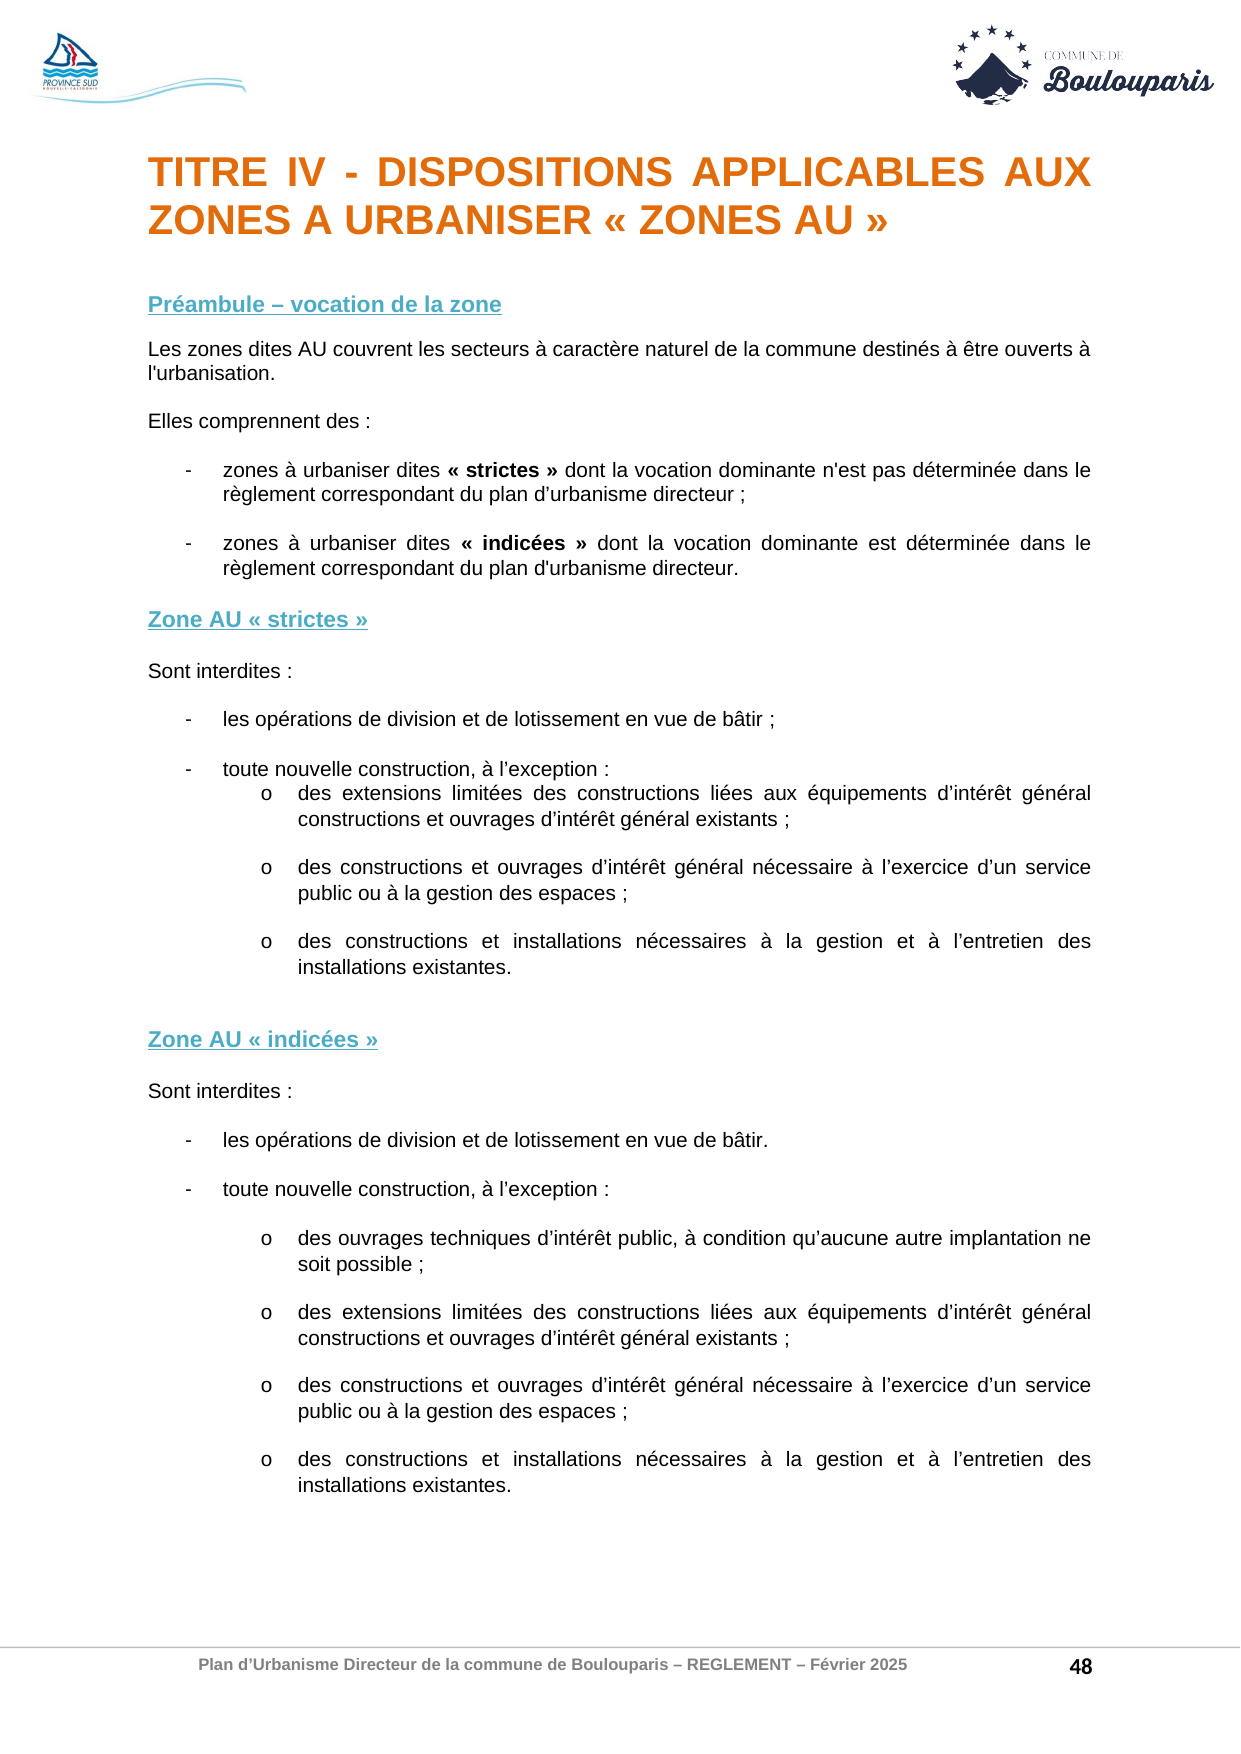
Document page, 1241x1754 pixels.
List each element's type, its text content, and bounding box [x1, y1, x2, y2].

list des extensions limitées des constructions liées aux équipements d’intérêt général constructions et ouvrages d’intérêt général existants ; [260, 781, 1092, 831]
list toute nouvelle construction, à l’exception : [185, 756, 1092, 781]
list des constructions et installations nécessaires à la gestion et à l’entretien des installations existantes. [260, 1447, 1092, 1497]
list des ouvrages techniques d’intérêt public, à condition qu’aucune autre implantation ne soit possible ; [260, 1226, 1092, 1276]
list des constructions et installations nécessaires à la gestion et à l’entretien des installations existantes. [260, 929, 1092, 978]
text Elles comprennent des : [148, 409, 1092, 433]
text Préambule – vocation de la zone [148, 291, 1092, 318]
list zones à urbaniser dites « strictes » dont la vocation dominante n'est pas déterminée dans le règlement correspondant du plan d’urbanisme directeur ; [185, 457, 1092, 506]
text Zone AU « strictes » [148, 606, 1092, 632]
text TITRE IV - DISPOSITIONS APPLICABLES AUX ZONES A URBANISER « ZONES AU » [148, 148, 1092, 243]
list des extensions limitées des constructions liées aux équipements d’intérêt général constructions et ouvrages d’intérêt général existants ; [260, 1299, 1092, 1349]
text Sont interdites : [148, 1079, 1092, 1103]
text Sont interdites : [148, 658, 1092, 682]
list des constructions et ouvrages d’intérêt général nécessaire à l’exercice d’un service public ou à la gestion des espaces ; [260, 855, 1092, 905]
list les opérations de division et de lotissement en vue de bâtir. [185, 1127, 1092, 1152]
text Zone AU « indicées » [148, 1026, 1092, 1053]
list toute nouvelle construction, à l’exception : [185, 1176, 1092, 1202]
list des constructions et ouvrages d’intérêt général nécessaire à l’exercice d’un service public ou à la gestion des espaces ; [260, 1373, 1092, 1423]
list les opérations de division et de lotissement en vue de bâtir ; [185, 706, 1092, 732]
list zones à urbaniser dites « indicées » dont la vocation dominante est déterminée dans le règlement correspondant du plan d'urbanisme directeur. [185, 530, 1092, 579]
picture [27, 21, 250, 116]
picture [947, 18, 1222, 110]
text Les zones dites AU couvrent les secteurs à caractère naturel de la commune destinés à être ouverts à l'urbanisation. [148, 337, 1092, 385]
